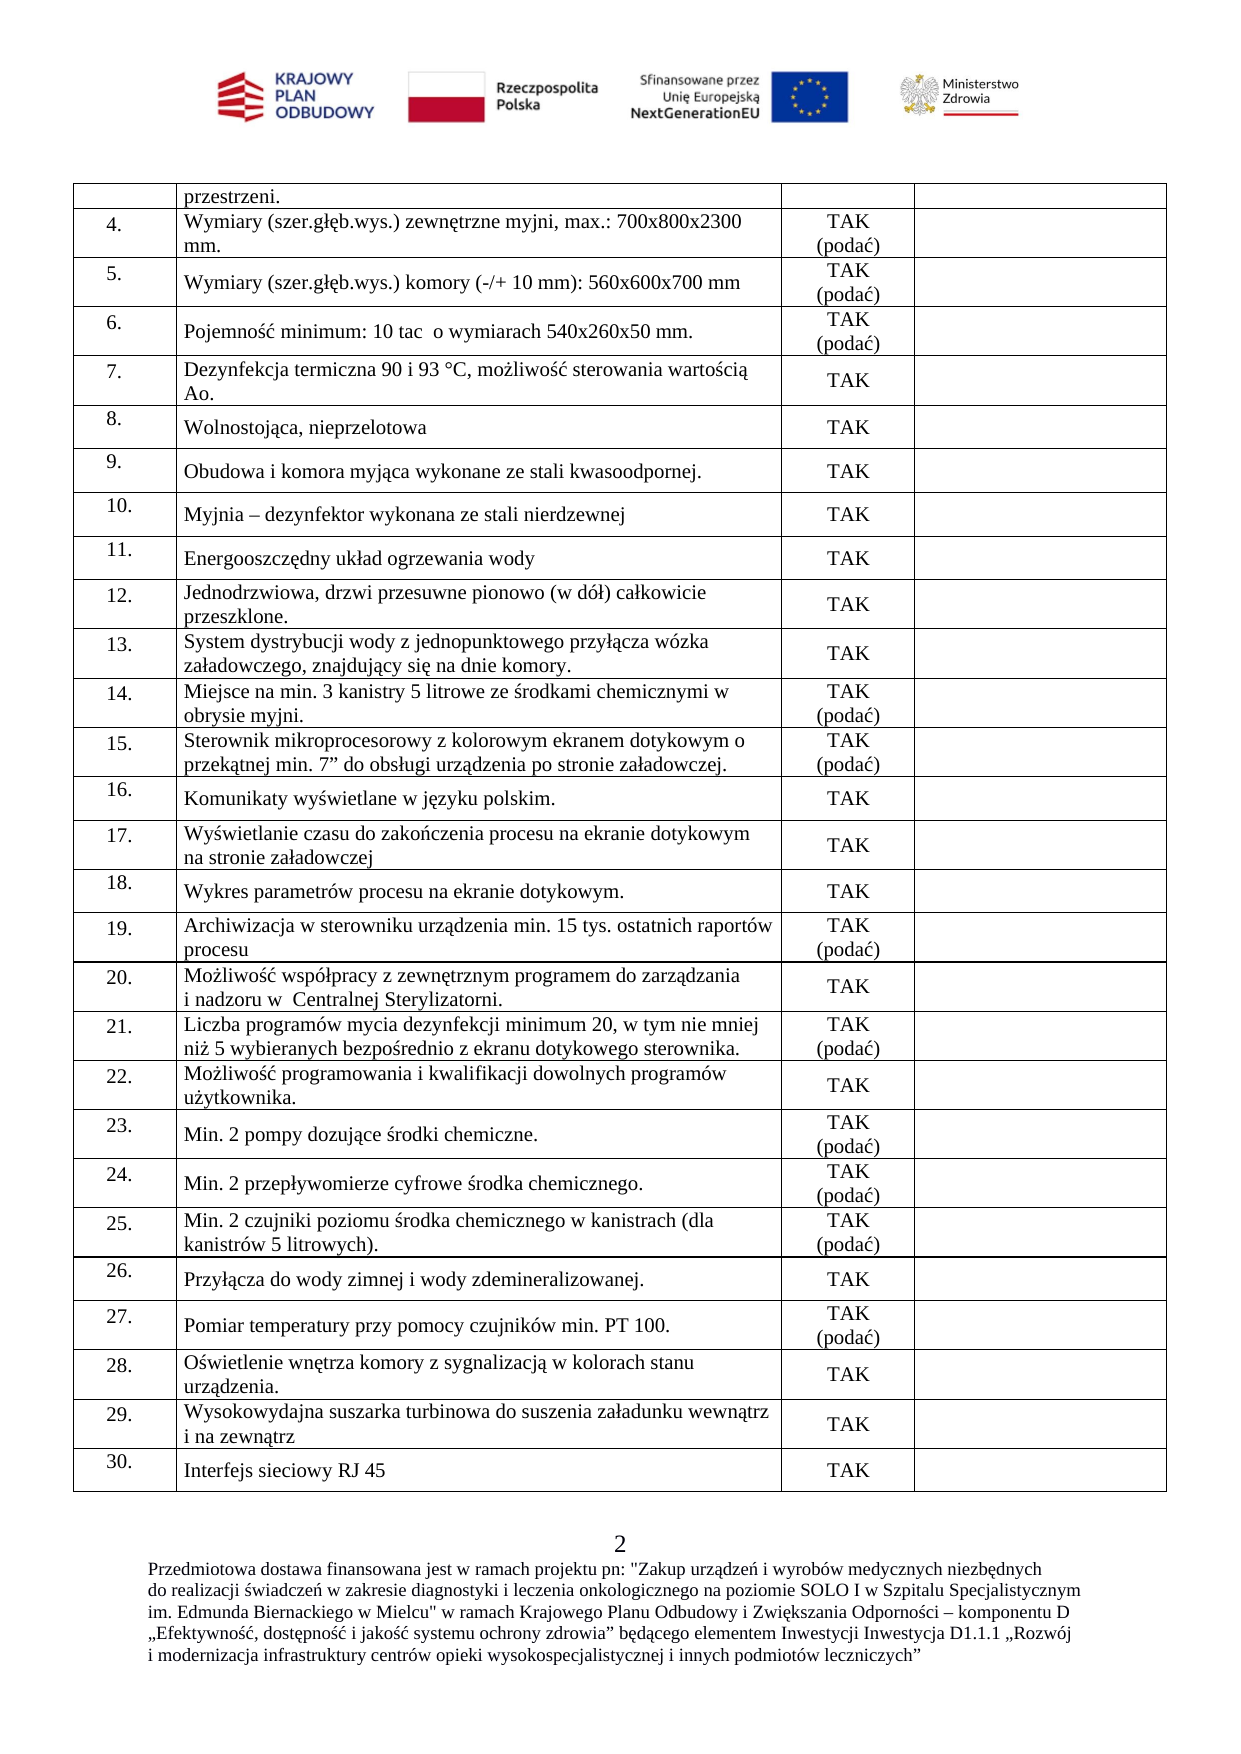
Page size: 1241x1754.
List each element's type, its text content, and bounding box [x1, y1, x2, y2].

table_cell [915, 1012, 1166, 1060]
table_cell Miejsce na min. 3 kanistry 5 litrowe ze środkami chemicznymi w obrysie myjni. [177, 679, 781, 727]
table_cell Wysokowydajna suszarka turbinowa do suszenia załadunku wewnątrz i na zewnątrz [177, 1400, 781, 1448]
table_cell Sterownik mikroprocesorowy z kolorowym ekranem dotykowym o przekątnej min. 7” do obsługi urządzenia po stronie załadowczej. [177, 728, 781, 776]
table_cell TAK [782, 870, 914, 912]
table_cell TAK (podać) [782, 209, 914, 257]
table_cell [915, 406, 1166, 448]
table_cell [915, 537, 1166, 579]
table_cell TAK (podać) [782, 307, 914, 355]
table_cell [74, 777, 176, 819]
table_cell [915, 1449, 1166, 1491]
table_cell [915, 1061, 1166, 1109]
table_cell [74, 493, 176, 536]
picture [183, 0, 1057, 183]
table_cell [74, 728, 176, 776]
table_cell [915, 913, 1166, 961]
table_cell Przyłącza do wody zimnej i wody zdemineralizowanej. [177, 1258, 781, 1300]
table_cell [915, 821, 1166, 869]
table_cell Liczba programów mycia dezynfekcji minimum 20, w tym nie mniej niż 5 wybieranych bezpośrednio z ekranu dotykowego sterownika. [177, 1012, 781, 1060]
table_cell Wymiary (szer.głęb.wys.) zewnętrzne myjni, max.: 700x800x2300 mm. [177, 209, 781, 257]
table_cell [915, 1258, 1166, 1300]
table_cell Kompaktowa konstrukcja, pełna funkcjonalność przy minimum przestrzeni. [177, 184, 781, 208]
table_cell TAK [782, 406, 914, 448]
table_cell [74, 679, 176, 727]
table_cell Min. 2 czujniki poziomu środka chemicznego w kanistrach (dla kanistrów 5 litrowych). [177, 1208, 781, 1256]
table_cell [915, 1350, 1166, 1398]
table_cell [74, 406, 176, 448]
table_cell Jednodrzwiowa, drzwi przesuwne pionowo (w dół) całkowicie przeszklone. [177, 580, 781, 628]
table_cell [915, 1208, 1166, 1256]
table_cell Pojemność minimum: 10 tac o wymiarach 540x260x50 mm. [177, 307, 781, 355]
table_cell [74, 1301, 176, 1349]
table_cell [74, 184, 176, 208]
table_cell TAK (podać) [782, 258, 914, 306]
table_cell [74, 963, 176, 1011]
table_cell Energooszczędny układ ogrzewania wody [177, 537, 781, 579]
table_cell [74, 258, 176, 306]
table_cell Wymiary (szer.głęb.wys.) komory (-/+ 10 mm): 560x600x700 mm [177, 258, 781, 306]
table_cell [74, 1061, 176, 1109]
table_cell [915, 1159, 1166, 1207]
table_cell [915, 258, 1166, 306]
table_cell [74, 1110, 176, 1158]
table_cell TAK (podać) [782, 1159, 914, 1207]
table_cell Wyświetlanie czasu do zakończenia procesu na ekranie dotykowym na stronie załadowczej [177, 821, 781, 869]
table_cell [915, 777, 1166, 819]
table_cell [915, 580, 1166, 628]
table_cell [74, 870, 176, 912]
table_cell [915, 629, 1166, 677]
table_cell Wykres parametrów procesu na ekranie dotykowym. [177, 870, 781, 912]
table_cell [915, 493, 1166, 536]
table_cell [915, 356, 1166, 404]
table_cell Możliwość współpracy z zewnętrznym programem do zarządzania i nadzoru w Centralnej Sterylizatorni. [177, 963, 781, 1011]
table_cell Myjnia – dezynfektor wykonana ze stali nierdzewnej [177, 493, 781, 536]
table_cell [915, 307, 1166, 355]
table_cell TAK [782, 1258, 914, 1300]
table_cell TAK [782, 537, 914, 579]
table_cell TAK [782, 821, 914, 869]
table_cell [915, 679, 1166, 727]
table_cell [74, 537, 176, 579]
table_cell Komunikaty wyświetlane w języku polskim. [177, 777, 781, 819]
table_cell TAK [782, 1350, 914, 1398]
table_cell Min. 2 pompy dozujące środki chemiczne. [177, 1110, 781, 1158]
table_cell TAK [782, 963, 914, 1011]
table_cell [74, 580, 176, 628]
table_cell [74, 209, 176, 257]
table_cell [74, 1258, 176, 1300]
table_cell [915, 870, 1166, 912]
table_cell Archiwizacja w sterowniku urządzenia min. 15 tys. ostatnich raportów procesu [177, 913, 781, 961]
table_cell TAK [782, 184, 914, 208]
table_cell Wolnostojąca, nieprzelotowa [177, 406, 781, 448]
table_cell TAK (podać) [782, 913, 914, 961]
table_cell TAK [782, 493, 914, 536]
table_cell Oświetlenie wnętrza komory z sygnalizacją w kolorach stanu urządzenia. [177, 1350, 781, 1398]
table_cell TAK [782, 777, 914, 819]
table_cell [915, 1110, 1166, 1158]
table_cell [915, 728, 1166, 776]
table_cell [74, 1012, 176, 1060]
table_cell System dystrybucji wody z jednopunktowego przyłącza wózka załadowczego, znajdujący się na dnie komory. [177, 629, 781, 677]
table_cell [74, 629, 176, 677]
table_cell Min. 2 przepływomierze cyfrowe środka chemicznego. [177, 1159, 781, 1207]
table_cell [74, 307, 176, 355]
table_cell [74, 913, 176, 961]
table_cell [915, 1400, 1166, 1448]
table_cell Pomiar temperatury przy pomocy czujników min. PT 100. [177, 1301, 781, 1349]
table_cell TAK [782, 449, 914, 492]
table_cell TAK [782, 356, 914, 404]
table_cell TAK (podać) [782, 1208, 914, 1256]
table_cell TAK [782, 1449, 914, 1491]
table_cell [915, 963, 1166, 1011]
table_cell TAK [782, 1061, 914, 1109]
table_cell [74, 821, 176, 869]
table_cell TAK (podać) [782, 1301, 914, 1349]
table_cell Obudowa i komora myjąca wykonane ze stali kwasoodpornej. [177, 449, 781, 492]
table_cell [915, 184, 1166, 208]
table_cell [74, 449, 176, 492]
table_cell [915, 209, 1166, 257]
table_cell [74, 1449, 176, 1491]
table_cell [74, 1400, 176, 1448]
table_cell [74, 1350, 176, 1398]
table_cell Możliwość programowania i kwalifikacji dowolnych programów użytkownika. [177, 1061, 781, 1109]
table_cell [74, 1159, 176, 1207]
table_cell TAK (podać) [782, 728, 914, 776]
table_cell [74, 356, 176, 404]
table_cell TAK (podać) [782, 1110, 914, 1158]
table_cell [74, 1208, 176, 1256]
table_cell TAK (podać) [782, 1012, 914, 1060]
table_cell TAK [782, 580, 914, 628]
table_cell [915, 1301, 1166, 1349]
table_cell Interfejs sieciowy RJ 45 [177, 1449, 781, 1491]
table_cell [915, 449, 1166, 492]
table_cell TAK [782, 1400, 914, 1448]
table_cell Dezynfekcja termiczna 90 i 93 °C, możliwość sterowania wartością Ao. [177, 356, 781, 404]
table_cell TAK (podać) [782, 679, 914, 727]
table_cell TAK [782, 629, 914, 677]
